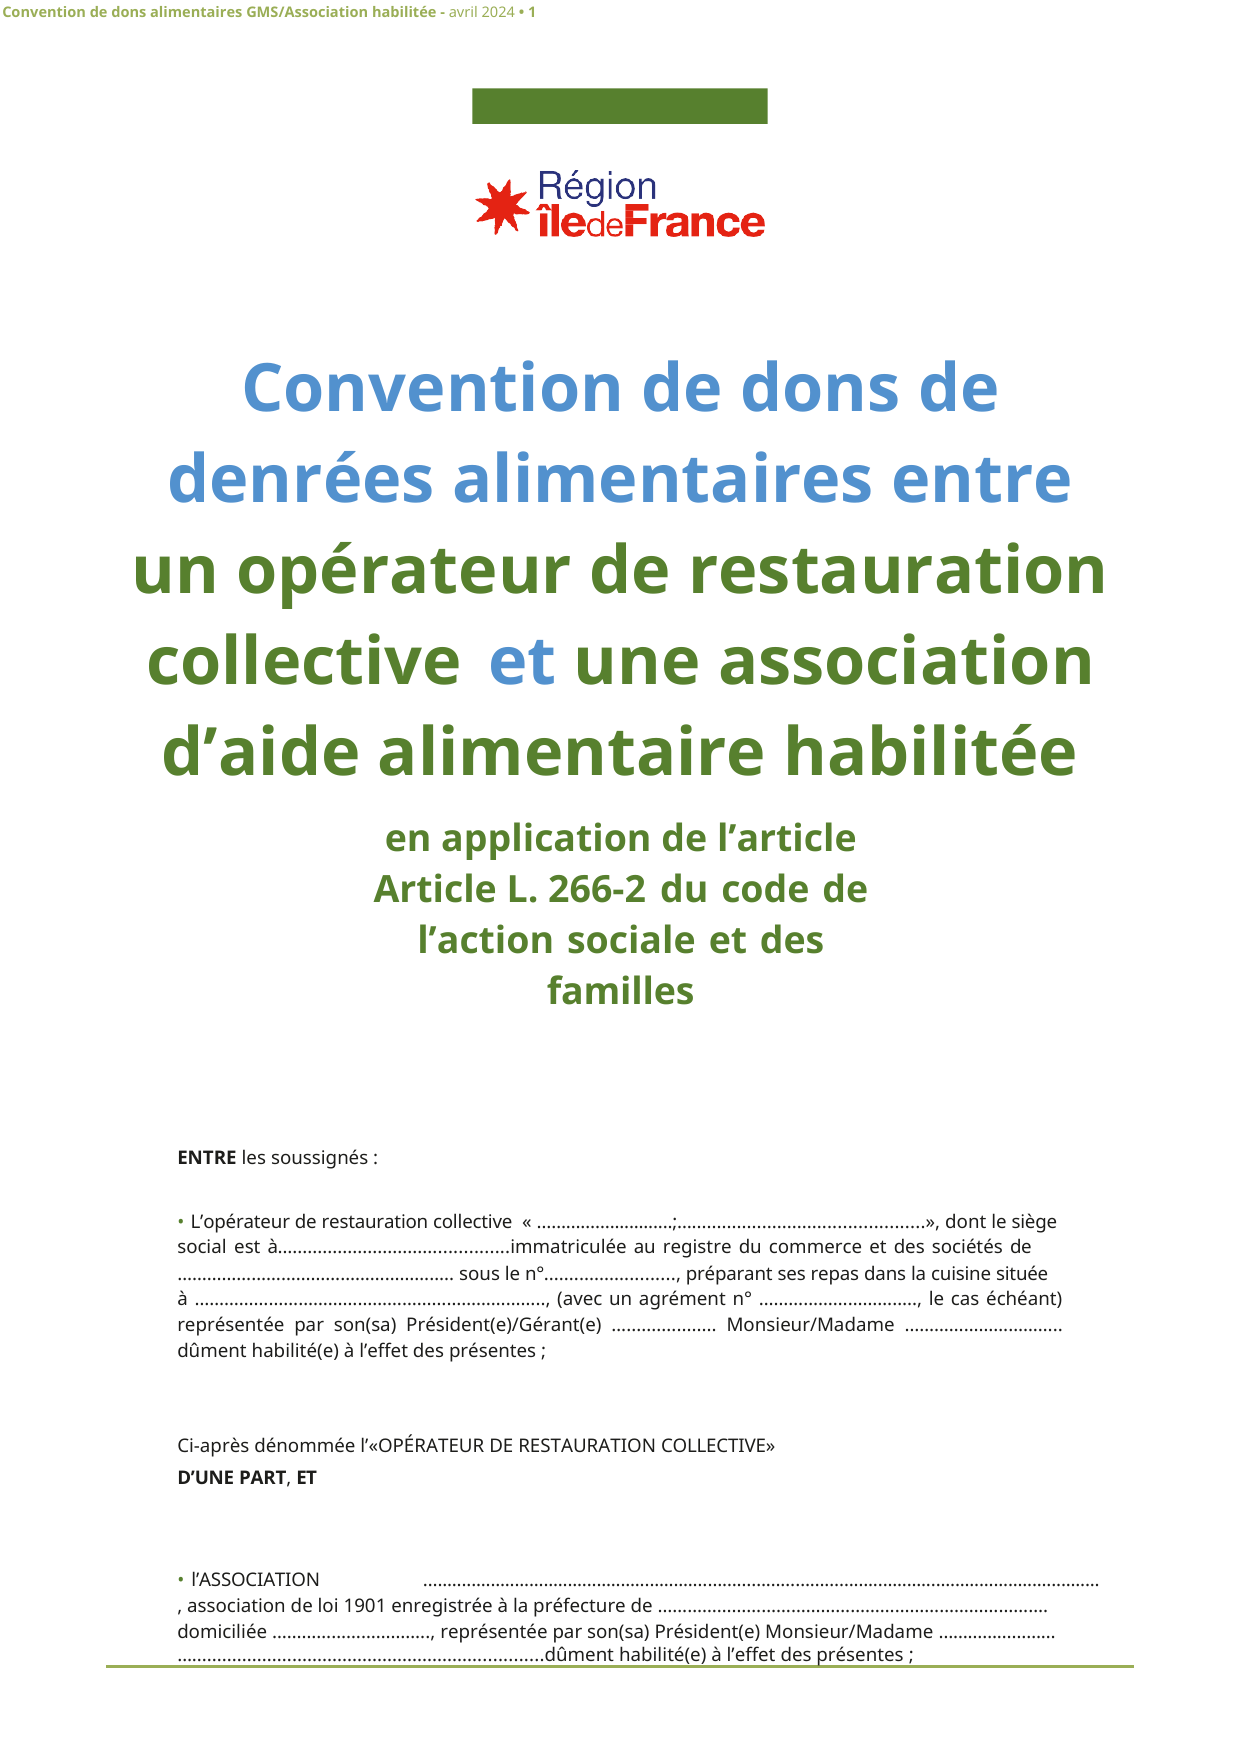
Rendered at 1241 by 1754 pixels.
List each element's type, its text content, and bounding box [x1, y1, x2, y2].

text ENTRE les soussignés : [177, 1144, 1123, 1170]
text D’UNE PART, ET [177, 1464, 319, 1490]
text … dûment habilité(e) à l’effet des présentes ; [177, 1644, 1123, 1666]
text en application de l’article Article L. 266-2 du code de l’action sociale et des familles [342, 811, 899, 1015]
picture [475, 179, 530, 235]
text à …………………………………………………………….., (avec un agrément n° ………………………….., le cas échéant) représentée par son(sa) Président(e)/Gérant(e) ….................. Monsieur/Madame ………………………….. dûment habilité(e) à l’effet des présentes ; [177, 1286, 1063, 1363]
text ……………………………………………….. sous le n° , préparant ses repas dans la cuisine située [177, 1260, 1123, 1285]
text social est à… immatriculée au registre du commerce et des sociétés de [177, 1234, 1123, 1259]
picture [535, 170, 765, 237]
list l’ASSOCIATION ….....................................................………………………………................................................ [177, 1566, 1123, 1592]
title Convention de dons de denrées alimentaires entre un opérateur de restauration collective et une association d’aide alimentaire habilitée [117, 341, 1123, 795]
text Ci-après dénommée l’«OPÉRATEUR DE RESTAURATION COLLECTIVE» [177, 1432, 1123, 1458]
list L’opérateur de restauration collective « …………….............;… », dont le siège [177, 1208, 1123, 1233]
text , association de loi 1901 enregistrée à la préfecture de ……………………………………………………………………. domiciliée ………………………….., représentée par son(sa) Président(e) Monsieur/Madame …………………… [177, 1592, 1123, 1644]
